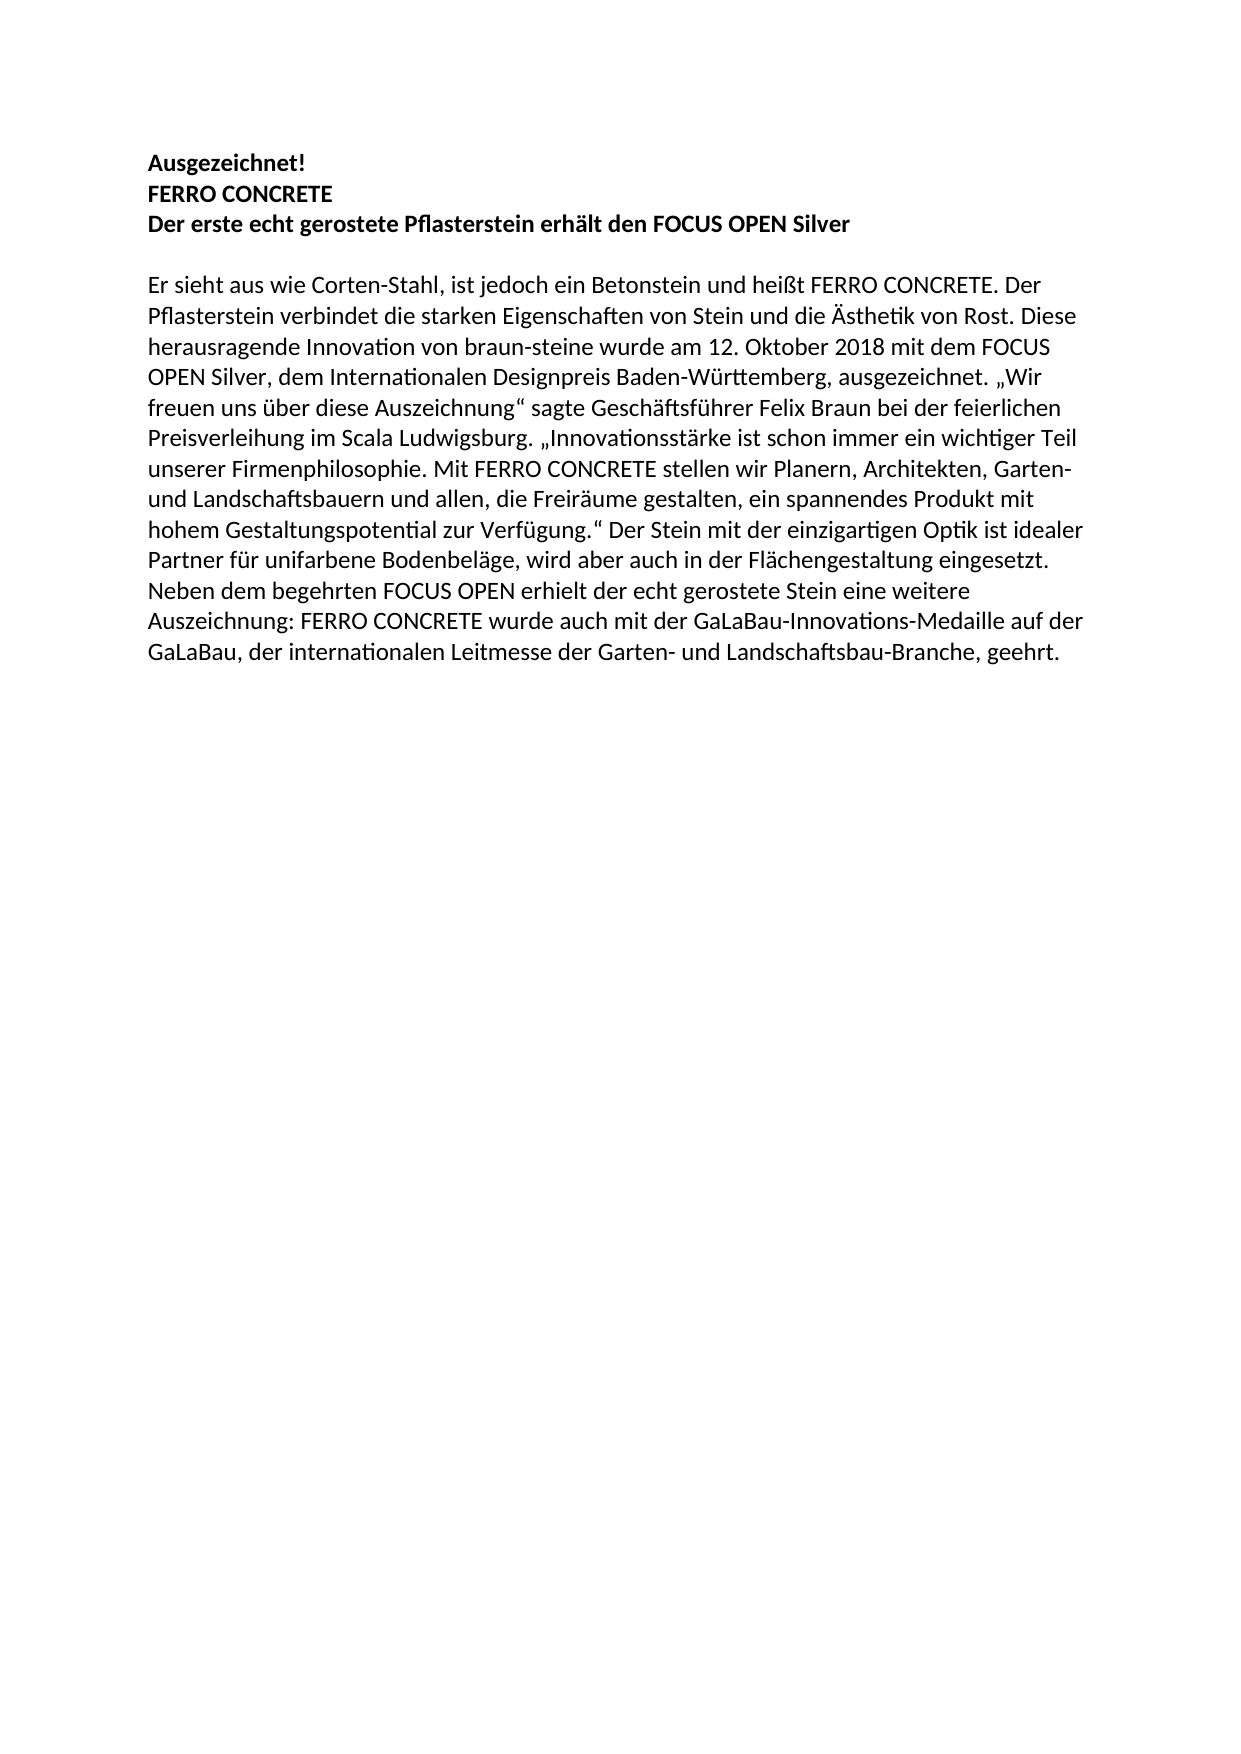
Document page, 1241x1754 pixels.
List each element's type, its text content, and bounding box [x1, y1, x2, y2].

text Der erste echt gerostete Pflasterstein erhält den FOCUS OPEN Silver [148, 209, 1093, 239]
text Er sieht aus wie Corten-Stahl, ist jedoch ein Betonstein und heißt FERRO CONCRETE. Der Pflasterstein verbindet die starken Eigenschaften von Stein und die Ästhetik von Rost. Diese herausragende Innovation von braun-steine wurde am 12. Oktober 2018 mit dem FOCUS OPEN Silver, dem Internationalen Designpreis Baden-Württemberg, ausgezeichnet. „Wir freuen uns über diese Auszeichnung“ sagte Geschäftsführer Felix Braun bei der feierlichen Preisverleihung im Scala Ludwigsburg. „Innovationsstärke ist schon immer ein wichtiger Teil unserer Firmenphilosophie. Mit FERRO CONCRETE stellen wir Planern, Architekten, Garten- und Landschaftsbauern und allen, die Freiräume gestalten, ein spannendes Produkt mit hohem Gestaltungspotential zur Verfügung.“ Der Stein mit der einzigartigen Optik ist idealer Partner für unifarbene Bodenbeläge, wird aber auch in der Flächengestaltung eingesetzt. [148, 270, 1093, 575]
text Neben dem begehrten FOCUS OPEN erhielt der echt gerostete Stein eine weitere Auszeichnung: FERRO CONCRETE wurde auch mit der GaLaBau-Innovations-Medaille auf der GaLaBau, der internationalen Leitmesse der Garten- und Landschaftsbau-Branche, geehrt. [148, 575, 1093, 666]
text FERRO CONCRETE [148, 178, 1093, 209]
text Ausgezeichnet! [148, 148, 1093, 178]
